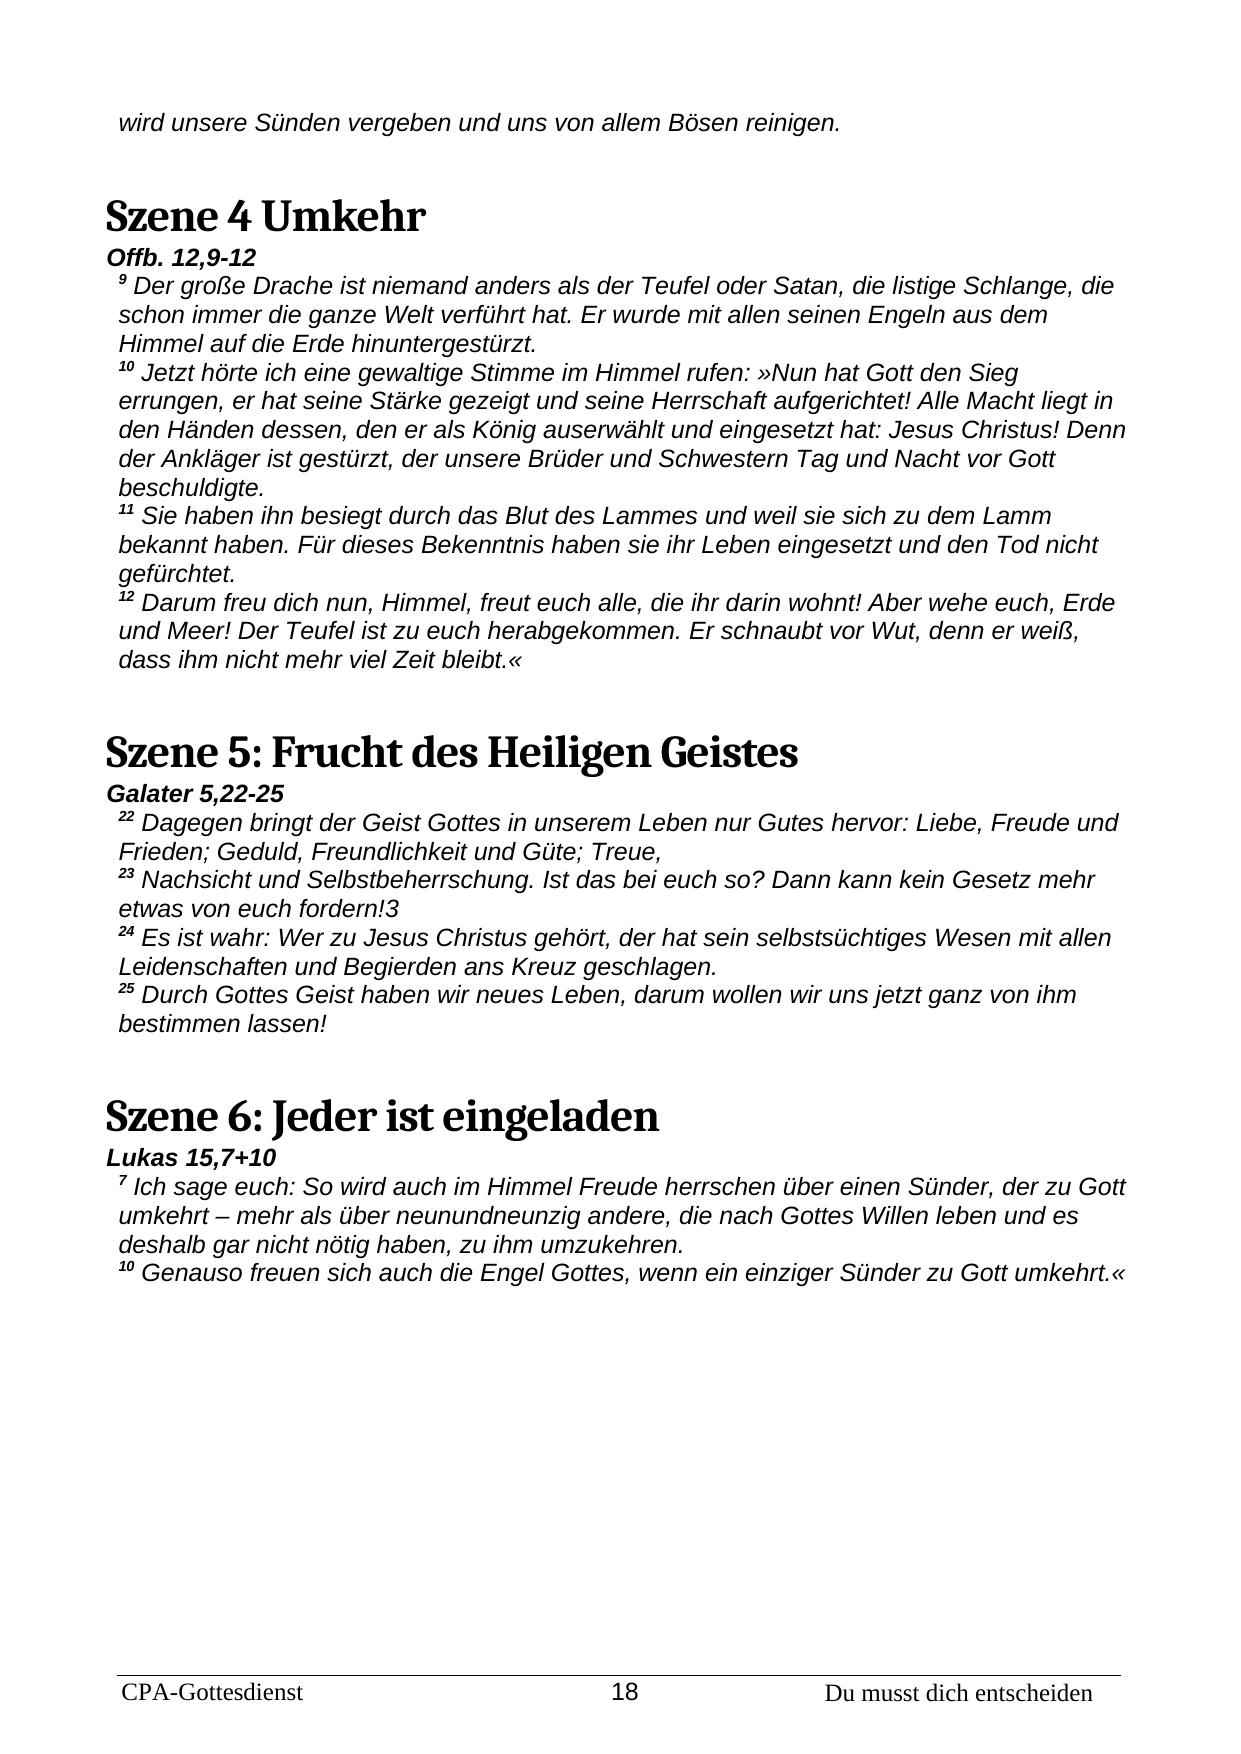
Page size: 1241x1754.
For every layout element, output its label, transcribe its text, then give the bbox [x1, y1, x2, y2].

title Szene 6: Jeder ist eingeladen [106, 1091, 1134, 1143]
title Szene 5: Frucht des Heiligen Geistes [106, 726, 1134, 779]
text Galater 5,22-25 [106, 779, 1134, 808]
text 10 Jetzt hörte ich eine gewaltige Stimme im Himmel rufen: »Nun hat Gott den Sieg errungen, er hat seine Stärke gezeigt und seine Herrschaft aufgerichtet! Alle Macht liegt in den Händen dessen, den er als König auserwählt und eingesetzt hat: Jesus Christus! Denn der Ankläger ist gestürzt, der unsere Brüder und Schwestern Tag und Nacht vor Gott beschuldigte. [118, 357, 1134, 501]
text 12 Darum freu dich nun, Himmel, freut euch alle, die ihr darin wohnt! Aber wehe euch, Erde und Meer! Der Teufel ist zu euch herabgekommen. Er schnaubt vor Wut, denn er weiß, dass ihm nicht mehr viel Zeit bleibt.« [118, 587, 1134, 674]
text 7 Ich sage euch: So wird auch im Himmel Freude herrschen über einen Sünder, der zu Gott umkehrt – mehr als über neunundneunzig andere, die nach Gottes Willen leben und es deshalb gar nicht nötig haben, zu ihm umzukehren. 10 Genauso freuen sich auch die Engel Gottes, wenn ein einziger Sünder zu Gott umkehrt.« [118, 1172, 1134, 1287]
text 9 Der große Drache ist niemand anders als der Teufel oder Satan, die listige Schlange, die schon immer die ganze Welt verführt hat. Er wurde mit allen seinen Engeln aus dem Himmel auf die Erde hinuntergestürzt. [118, 271, 1134, 357]
text 22 Dagegen bringt der Geist Gottes in unserem Leben nur Gutes hervor: Liebe, Freude und Frieden; Geduld, Freundlichkeit und Güte; Treue, 23 Nachsicht und Selbstbeherrschung. Ist das bei euch so? Dann kann kein Gesetz mehr etwas von euch fordern!3 24 Es ist wahr: Wer zu Jesus Christus gehört, der hat sein selbstsüchtiges Wesen mit allen Leidenschaften und Begierden ans Kreuz geschlagen. 25 Durch Gottes Geist haben wir neues Leben, darum wollen wir uns jetzt ganz von ihm bestimmen lassen! [118, 808, 1134, 1038]
title Szene 4 Umkehr [106, 190, 1134, 242]
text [118, 108, 1134, 137]
text Lukas 15,7+10 [106, 1143, 1134, 1172]
text 11 Sie haben ihn besiegt durch das Blut des Lammes und weil sie sich zu dem Lamm bekannt haben. Für dieses Bekenntnis haben sie ihr Leben eingesetzt und den Tod nicht gefürchtet. [118, 501, 1134, 587]
text Offb. 12,9-12 [106, 242, 1134, 271]
